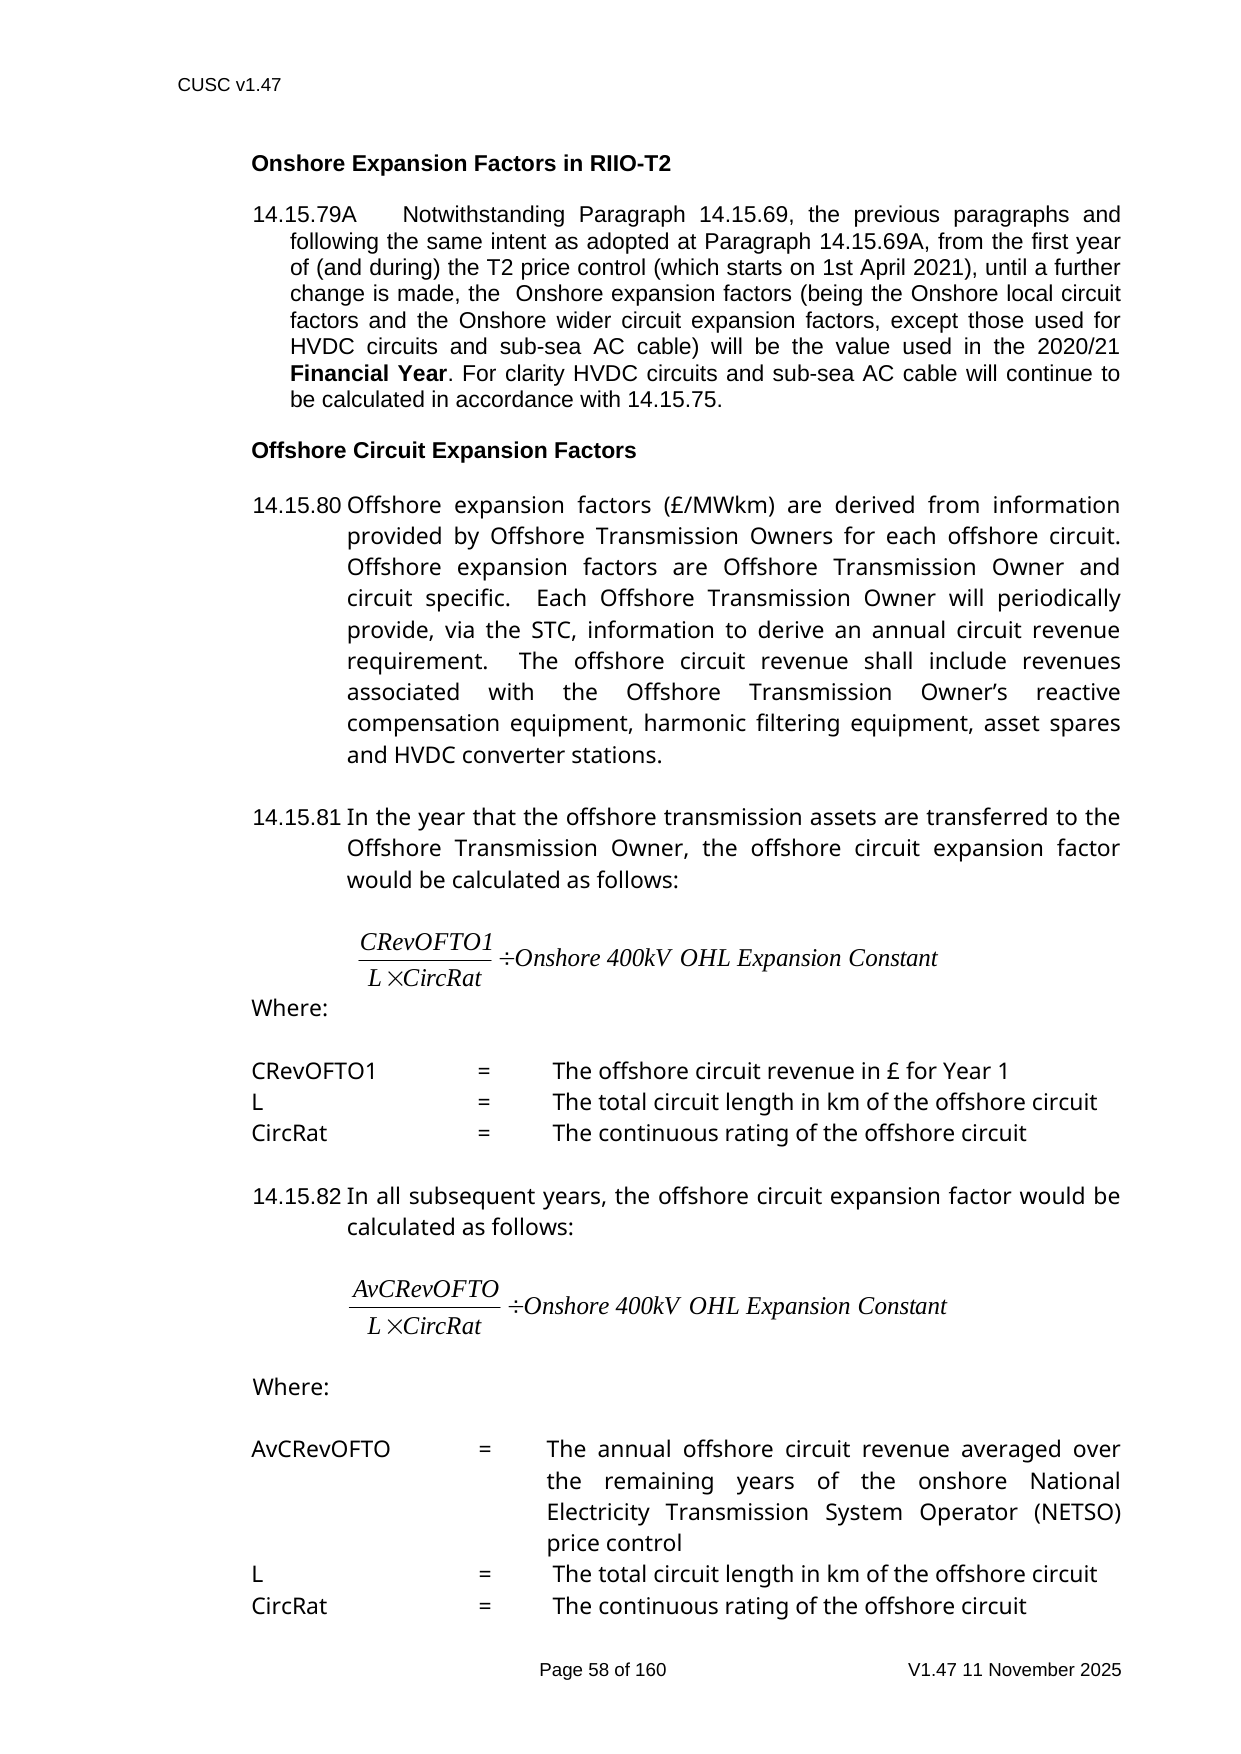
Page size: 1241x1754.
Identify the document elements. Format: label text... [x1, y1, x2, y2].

text Where: [177, 992, 1121, 1023]
text L = The total circuit length in km of the offshore circuit [177, 1086, 1121, 1117]
list In all subsequent years, the offshore circuit expansion factor would be calculated as follows: [252, 1180, 1121, 1242]
list In the year that the offshore transmission assets are transferred to the Offshore Transmission Owner, the offshore circuit expansion factor would be calculated as follows: [252, 801, 1121, 895]
subtitle Notwithstanding Paragraph 14.15.69, the previous paragraphs and following the same intent as adopted at Paragraph 14.15.69A, from the first year of (and during) the T2 price control (which starts on 1st April 2021), until a further change is made, the Onshore expansion factors (being the Onshore local circuit factors and the Onshore wider circuit expansion factors, except those used for HVDC circuits and sub-sea AC cable) will be the value used in the 2020/21 Financial Year. For clarity HVDC circuits and sub-sea AC cable will continue to be calculated in accordance with 14.15.75. [252, 201, 1121, 412]
text L = The total circuit length in km of the offshore circuit [177, 1558, 1121, 1589]
text CRevOFTO1 = The offshore circuit revenue in £ for Year 1 [177, 1055, 1121, 1086]
text AvCRevOFTO = The annual offshore circuit revenue averaged over the remaining years of the onshore National Electricity Transmission System Operator (NETSO) price control [251, 1433, 1121, 1558]
text CircRat = The continuous rating of the offshore circuit [177, 1117, 1121, 1148]
subtitle Offshore Circuit Expansion Factors [177, 437, 1121, 463]
list Offshore expansion factors (£/MWkm) are derived from information provided by Offshore Transmission Owners for each offshore circuit. Offshore expansion factors are Offshore Transmission Owner and circuit specific. Each Offshore Transmission Owner will periodically provide, via the STC, information to derive an annual circuit revenue requirement. The offshore circuit revenue shall include revenues associated with the Offshore Transmission Owner’s reactive compensation equipment, harmonic filtering equipment, asset spares and HVDC converter stations. [252, 488, 1121, 770]
subtitle Onshore Expansion Factors in RIIO-T2 [177, 150, 1121, 176]
text Where: [177, 1371, 1121, 1402]
text CircRat = The continuous rating of the offshore circuit [177, 1589, 1121, 1621]
